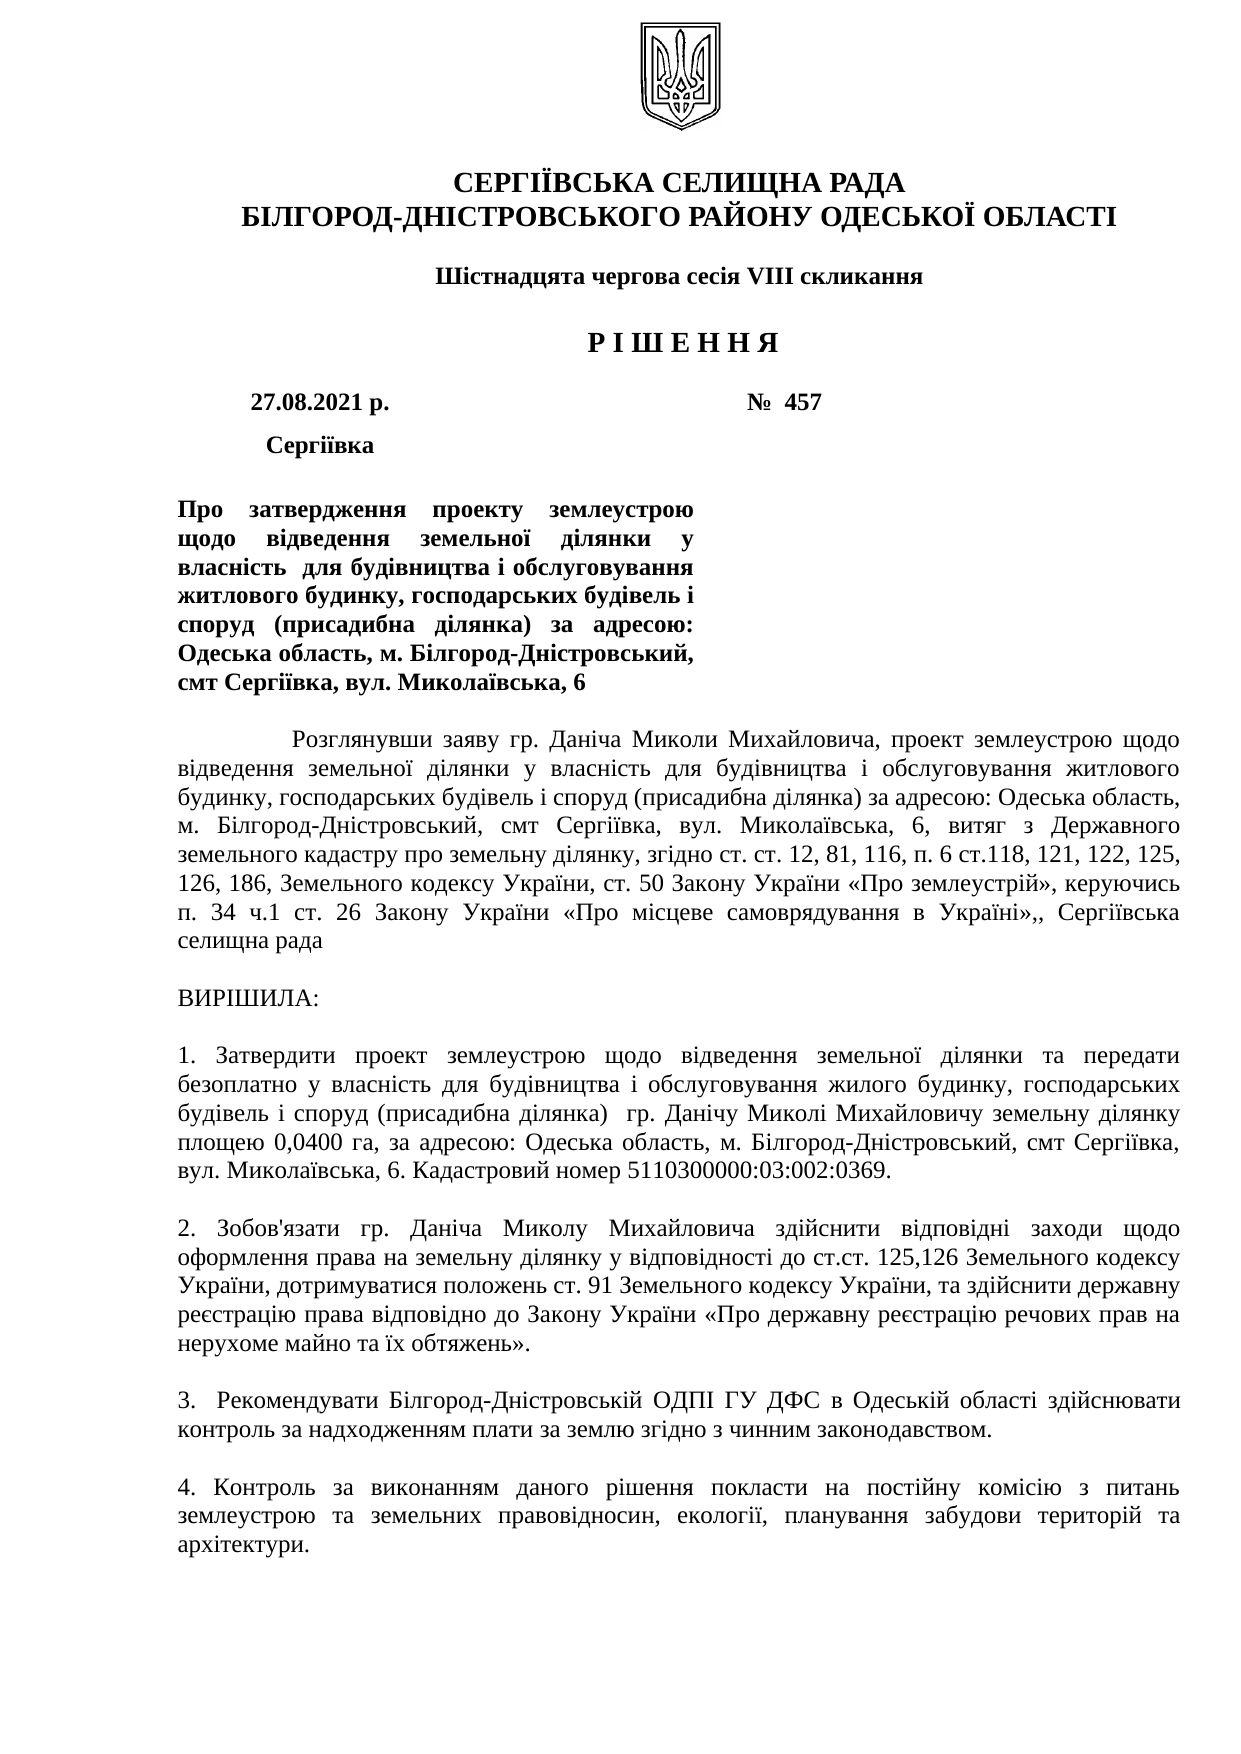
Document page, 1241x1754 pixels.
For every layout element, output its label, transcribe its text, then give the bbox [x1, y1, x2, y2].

text 2. Зобов'язати гр. Даніча Миколу Михайловича здійснити відповідні заходи щодо оформлення права на земельну ділянку у відповідності до ст.ст. 125,126 Земельного кодексу України, дотримуватися положень ст. 91 Земельного кодексу України, та здійснити державну реєстрацію права відповідно до Закону України «Про державну реєстрацію речових прав на нерухоме майно та їх обтяжень». [177, 1213, 1181, 1357]
text 4. Контроль за виконанням даного рішення покласти на постійну комісію з питань землеустрою та земельних правовідносин, екології, планування забудови територій та архітектури. [177, 1472, 1181, 1558]
text 27.08.2021 р. Сергіївка [177, 387, 463, 459]
text 1. Затвердити проект землеустрою щодо відведення земельної ділянки та передати безоплатно у власність для будівництва і обслуговування жилого будинку, господарських будівель і споруд (присадибна ділянка) гр. Данічу Миколі Михайловичу земельну ділянку площею 0,0400 га, за адресою: Одеська область, м. Білгород-Дністровський, смт Сергіївка, вул. Миколаївська, 6. Кадастровий номер 5110300000:03:002:0369. [177, 1040, 1181, 1184]
text Розглянувши заяву гр. Даніча Миколи Михайловича, проект землеустрою щодо відведення земельної ділянки у власність для будівництва і обслуговування житлового будинку, господарських будівель і споруд (присадибна ділянка) за адресою: Одеська область, м. Білгород-Дністровський, смт Сергіївка, вул. Миколаївська, 6, витяг з Державного земельного кадастру про земельну ділянку, згідно ст. ст. 12, 81, 116, п. 6 ст.118, 121, 122, 125, 126, 186, Земельного кодексу України, ст. 50 Закону України «Про землеустрій», керуючись п. 34 ч.1 ст. 26 Закону України «Про місцеве самоврядування в Україні»,, Сергіївська селищна рада [177, 724, 1181, 954]
text № 457 [536, 387, 822, 416]
text ВИРІШИЛА: [177, 983, 1181, 1012]
text 3. Рекомендувати Білгород-Дністровській ОДПІ ГУ ДФС в Одеській області здійснювати контроль за надходженням плати за землю згідно з чинним законодавством. [177, 1385, 1181, 1443]
text Про затвердження проекту землеустрою щодо відведення земельної ділянки у власність для будівництва і обслуговування житлового будинку, господарських будівель і споруд (присадибна ділянка) за адресою: Одеська область, м. Білгород-Дністровський, смт Сергіївка, вул. Миколаївська, 6 [177, 494, 694, 695]
picture [633, 14, 725, 132]
